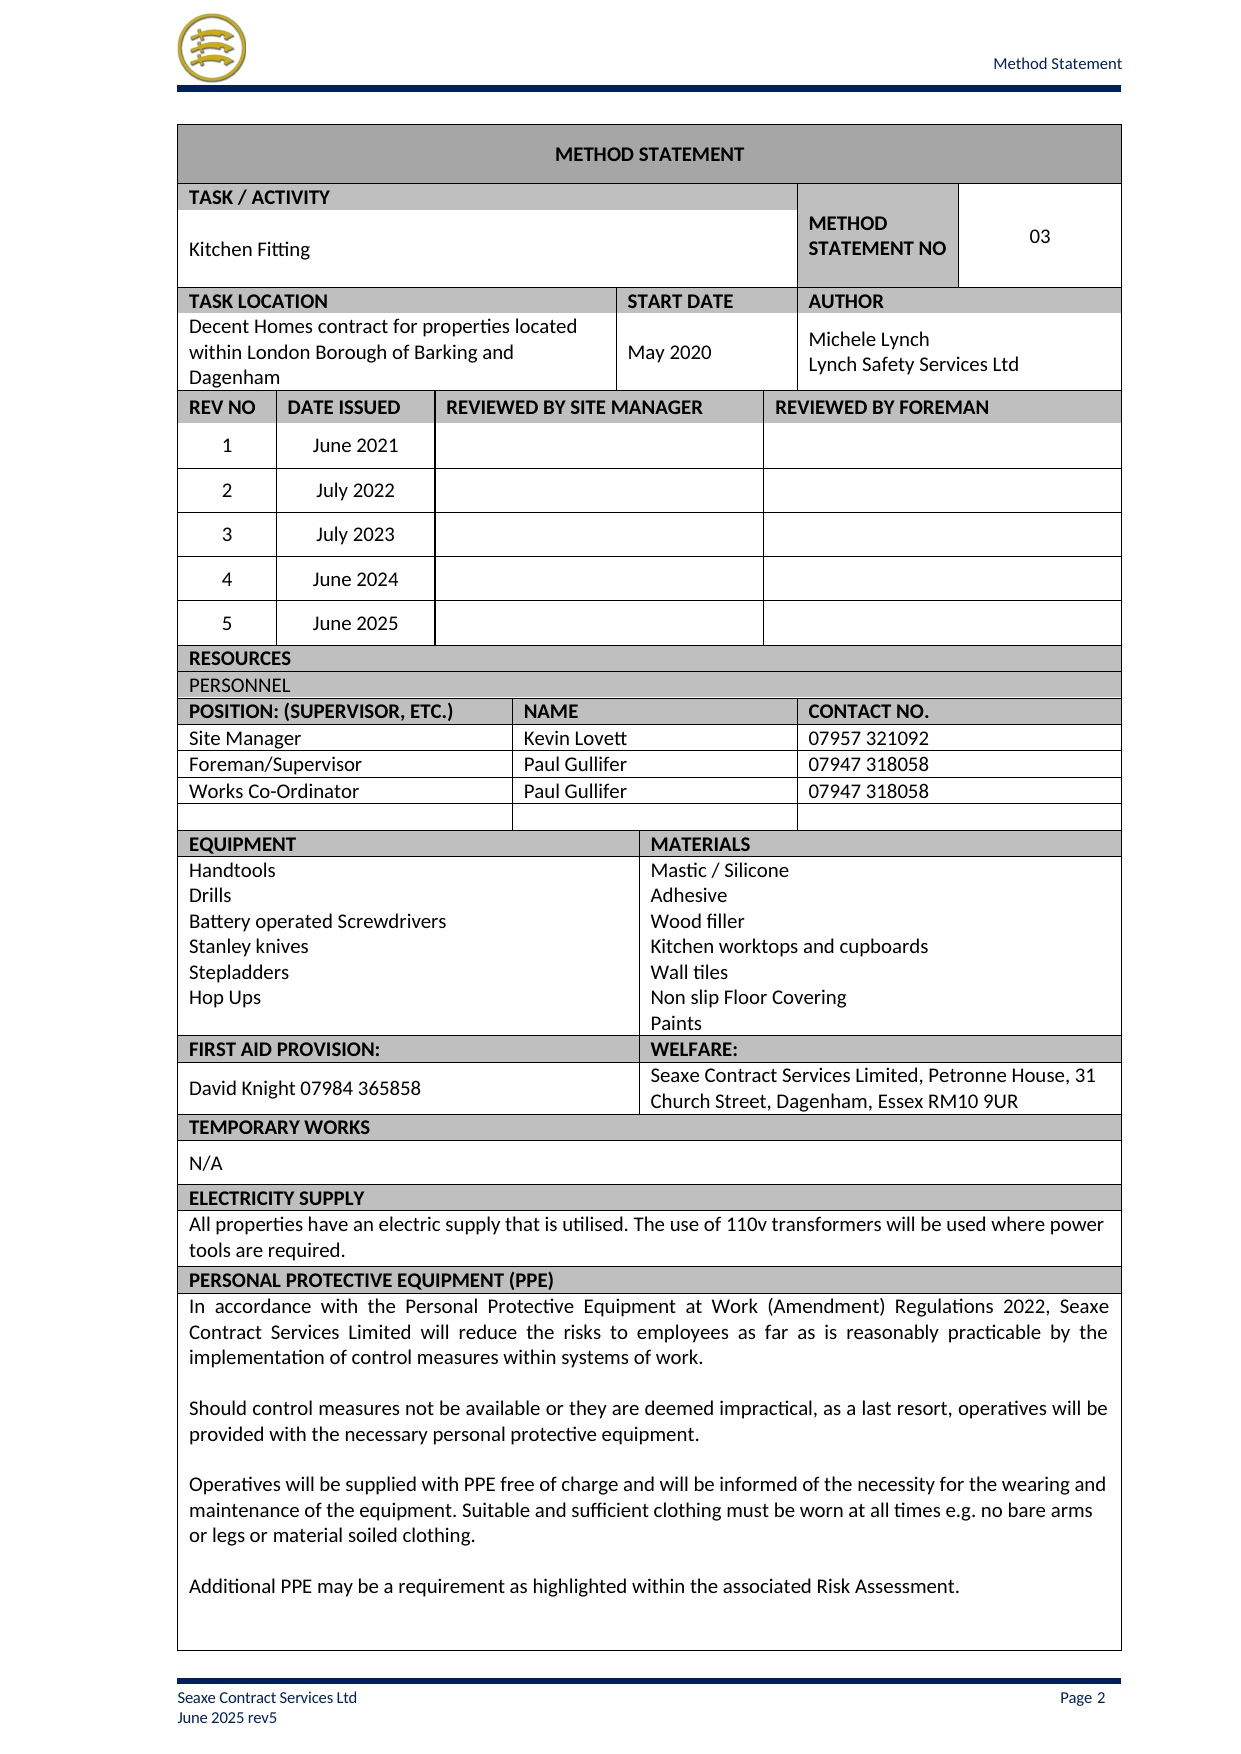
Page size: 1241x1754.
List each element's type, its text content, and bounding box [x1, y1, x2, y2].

table_cell David Knight 07984 365858 [178, 1063, 639, 1113]
table_cell REVIEWED BY FOREMAN [764, 391, 1121, 423]
table_cell 4 [178, 557, 276, 600]
table_cell 2 [178, 469, 276, 512]
table_cell Decent Homes contract for properties located within London Borough of Barking and Dagenham [178, 314, 616, 390]
table_cell 07947 318058 [798, 778, 1121, 803]
table_cell [764, 513, 1121, 556]
table_cell 07957 321092 [798, 725, 1121, 750]
table_cell [436, 601, 763, 644]
table_cell 3 [178, 513, 276, 556]
table_cell [513, 804, 797, 830]
table_cell TEMPORARY WORKS [178, 1115, 1121, 1140]
table_cell [764, 469, 1121, 512]
table_cell PERSONAL PROTECTIVE EQUIPMENT (PPE) [178, 1267, 1121, 1293]
table_cell June 2021 [277, 423, 434, 467]
table_cell 07947 318058 [798, 751, 1121, 777]
table_cell WELFARE: [640, 1036, 1121, 1062]
table_cell AUTHOR [798, 288, 1121, 313]
table_cell June 2025 [277, 601, 434, 644]
table_cell RESOURCES [178, 646, 1121, 671]
table_cell Paul Gullifer [513, 778, 797, 803]
table_cell May 2020 [617, 314, 797, 390]
table_cell NAME [513, 699, 797, 724]
table_cell [798, 804, 1121, 830]
table_cell [436, 469, 763, 512]
table_cell N/A [178, 1141, 1121, 1184]
table_cell START DATE [617, 288, 797, 313]
table_cell [436, 423, 763, 467]
table_cell 1 [178, 423, 276, 467]
table_cell TASK LOCATION [178, 288, 616, 313]
table_cell July 2022 [277, 469, 434, 512]
table_cell Foreman/Supervisor [178, 751, 512, 777]
table_cell Works Co-Ordinator [178, 778, 512, 803]
table_cell Seaxe Contract Services Limited, Petronne House, 31 Church Street, Dagenham, Essex RM10 9UR [640, 1063, 1121, 1113]
table_cell 03 [959, 184, 1121, 287]
table_cell In accordance with the Personal Protective Equipment at Work (Amendment) Regulations 2022, Seaxe Contract Services Limited will reduce the risks to employees as far as is reasonably practicable by the implementation of control measures within systems of work. Should control measures not be available or they are deemed impractical, as a last resort, operatives will be provided with the necessary personal protective equipment. Operatives will be supplied with PPE free of charge and will be informed of the necessity for the wearing and maintenance of the equipment. Suitable and sufficient clothing must be worn at all times e.g. no bare arms or legs or material soiled clothing. Additional PPE may be a requirement as highlighted within the associated Risk Assessment. [178, 1294, 1121, 1649]
table_cell METHOD STATEMENT NO [798, 184, 958, 287]
table_cell Paul Gullifer [513, 751, 797, 777]
table_cell [764, 557, 1121, 600]
table_cell DATE ISSUED [277, 391, 434, 423]
table_cell Site Manager [178, 725, 512, 750]
table_cell June 2024 [277, 557, 434, 600]
table_cell [764, 423, 1121, 467]
table_cell Kevin Lovett [513, 725, 797, 750]
table_cell ELECTRICITY SUPPLY [178, 1185, 1121, 1210]
table_cell All properties have an electric supply that is utilised. The use of 110v transformers will be used where power tools are required. [178, 1211, 1121, 1266]
table_cell POSITION: (SUPERVISOR, ETC.) [178, 699, 512, 724]
table_cell [436, 557, 763, 600]
picture [177, 13, 247, 83]
table_header METHOD STATEMENT [178, 125, 1121, 183]
table_cell MATERIALS [640, 831, 1121, 856]
table_cell Handtools Drills Battery operated Screwdrivers Stanley knives Stepladders Hop Ups [178, 857, 639, 1035]
table_cell 5 [178, 601, 276, 644]
table_cell FIRST AID PROVISION: [178, 1036, 639, 1062]
table_cell Michele Lynch Lynch Safety Services Ltd [798, 314, 1121, 390]
table_cell July 2023 [277, 513, 434, 556]
table_cell [764, 601, 1121, 644]
table_cell Mastic / Silicone Adhesive Wood filler Kitchen worktops and cupboards Wall tiles Non slip Floor Covering Paints [640, 857, 1121, 1035]
table_cell CONTACT NO. [798, 699, 1121, 724]
table_cell TASK / ACTIVITY [178, 184, 797, 210]
table_cell Kitchen Fitting [178, 210, 797, 287]
table_cell [178, 804, 512, 830]
table_cell REV NO [178, 391, 276, 423]
table_cell EQUIPMENT [178, 831, 639, 856]
table_cell REVIEWED BY SITE MANAGER [436, 391, 763, 423]
table_cell PERSONNEL [178, 672, 1121, 697]
table_cell [436, 513, 763, 556]
